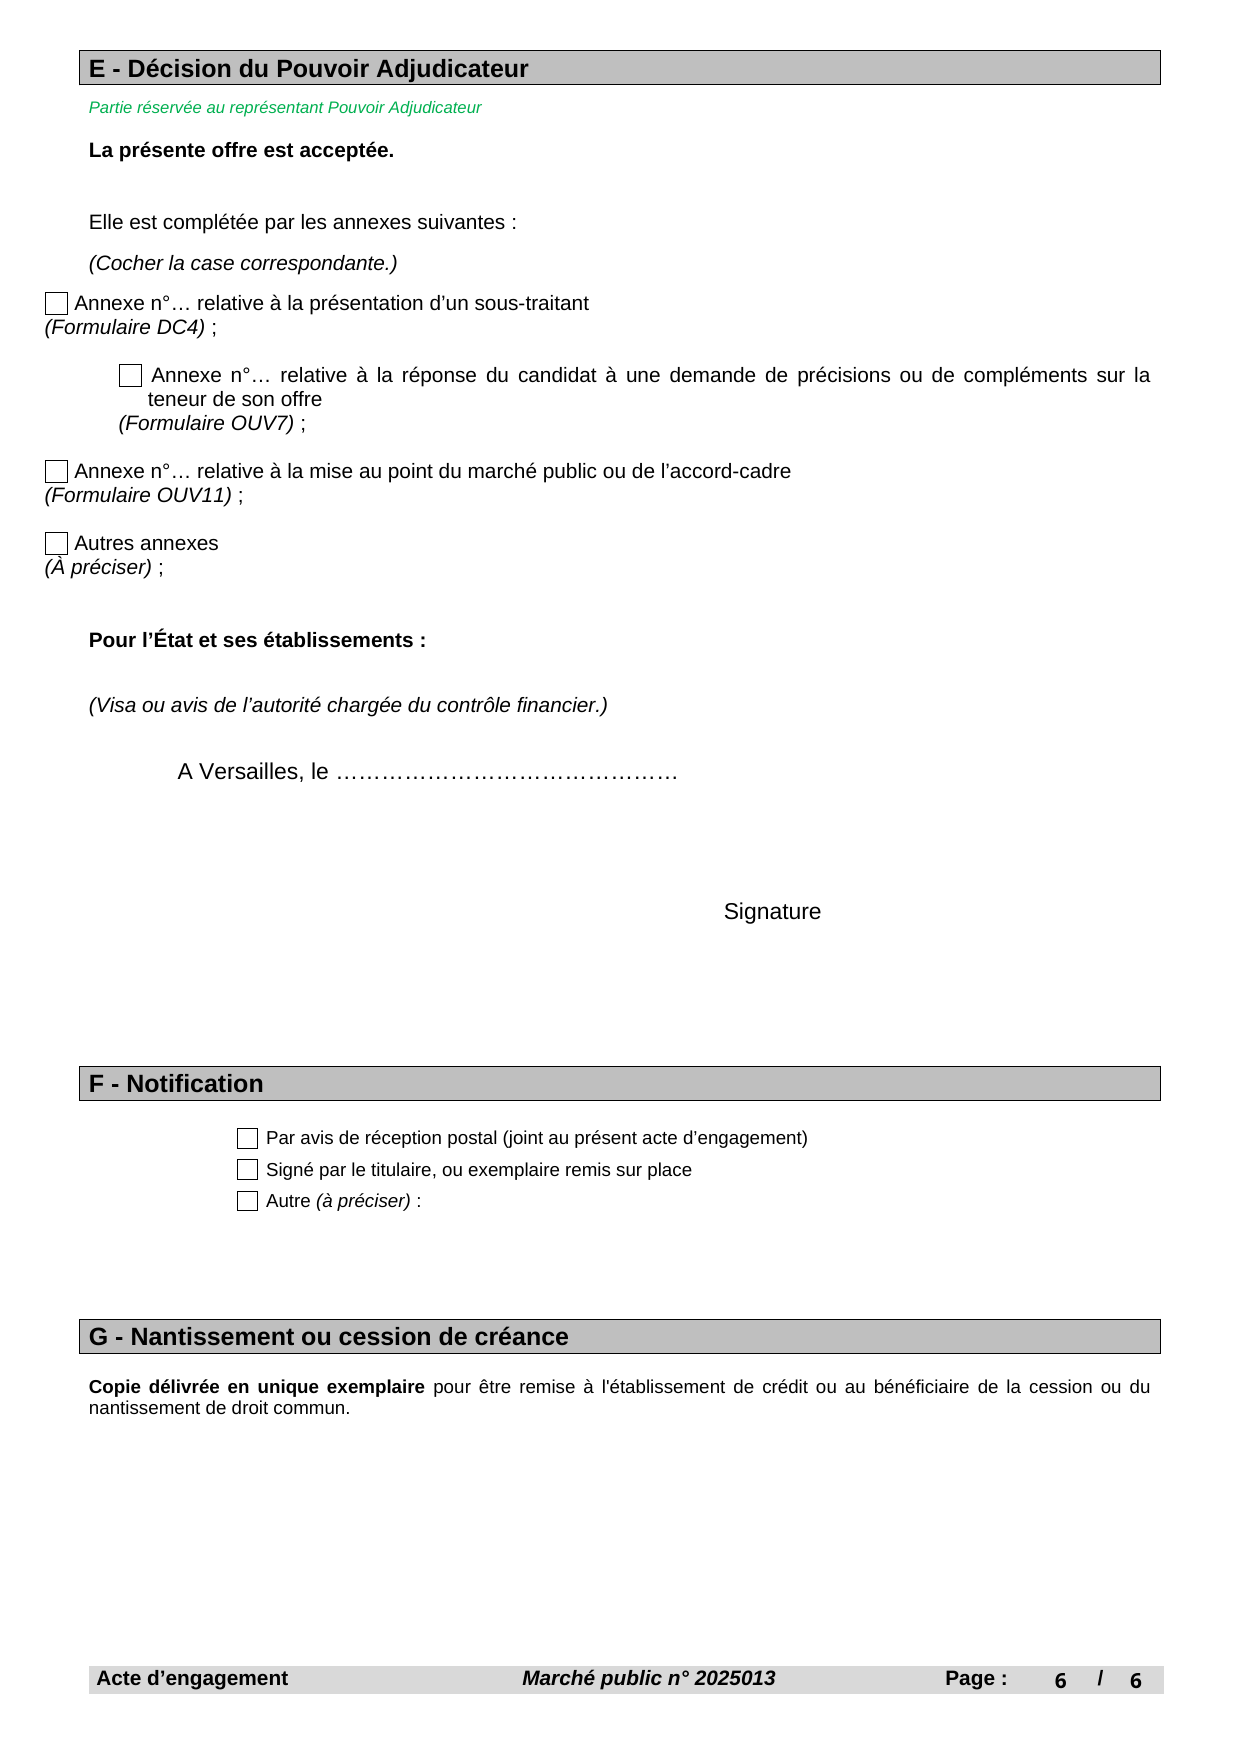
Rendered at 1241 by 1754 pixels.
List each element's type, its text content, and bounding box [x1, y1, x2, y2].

text F - Notification [80, 1067, 1160, 1100]
text G - Nantissement ou cession de créance [80, 1320, 1160, 1353]
text Copie délivrée en unique exemplaire pour être remise à l'établissement de crédit ou au bénéficiaire de la cession ou du nantissement de droit commun. [89, 1376, 1152, 1419]
text (Visa ou avis de l’autorité chargée du contrôle financier.) [89, 693, 1152, 717]
text Signature [723, 898, 1152, 924]
text A Versailles, le ……………………………………… [89, 758, 1152, 784]
text Partie réservée au représentant Pouvoir Adjudicateur [89, 97, 1152, 117]
text Annexe n°… relative à la mise au point du marché public ou de l’accord-cadre [44, 459, 1152, 483]
text Pour l’État et ses établissements : [89, 628, 1152, 652]
text Signé par le titulaire, ou exemplaire remis sur place [162, 1158, 1152, 1180]
text (Formulaire DC4) ; [44, 315, 1152, 339]
text Annexe n°… relative à la présentation d’un sous-traitant [44, 291, 1152, 315]
text (Cocher la case correspondante.) [89, 251, 1152, 274]
text Autre (à préciser) : [162, 1189, 1152, 1211]
text (Formulaire OUV7) ; [118, 411, 1152, 435]
text (À préciser) ; [44, 555, 1152, 579]
text Autres annexes [44, 531, 1152, 555]
text (Formulaire OUV11) ; [44, 483, 1152, 507]
text Annexe n°… relative à la réponse du candidat à une demande de précisions ou de compléments sur la teneur de son offre [118, 363, 1152, 411]
text Par avis de réception postal (joint au présent acte d’engagement) [162, 1127, 1152, 1149]
text Elle est complétée par les annexes suivantes : [89, 210, 1152, 234]
text La présente offre est acceptée. [89, 138, 1152, 162]
text E - Décision du Pouvoir Adjudicateur [80, 51, 1160, 84]
